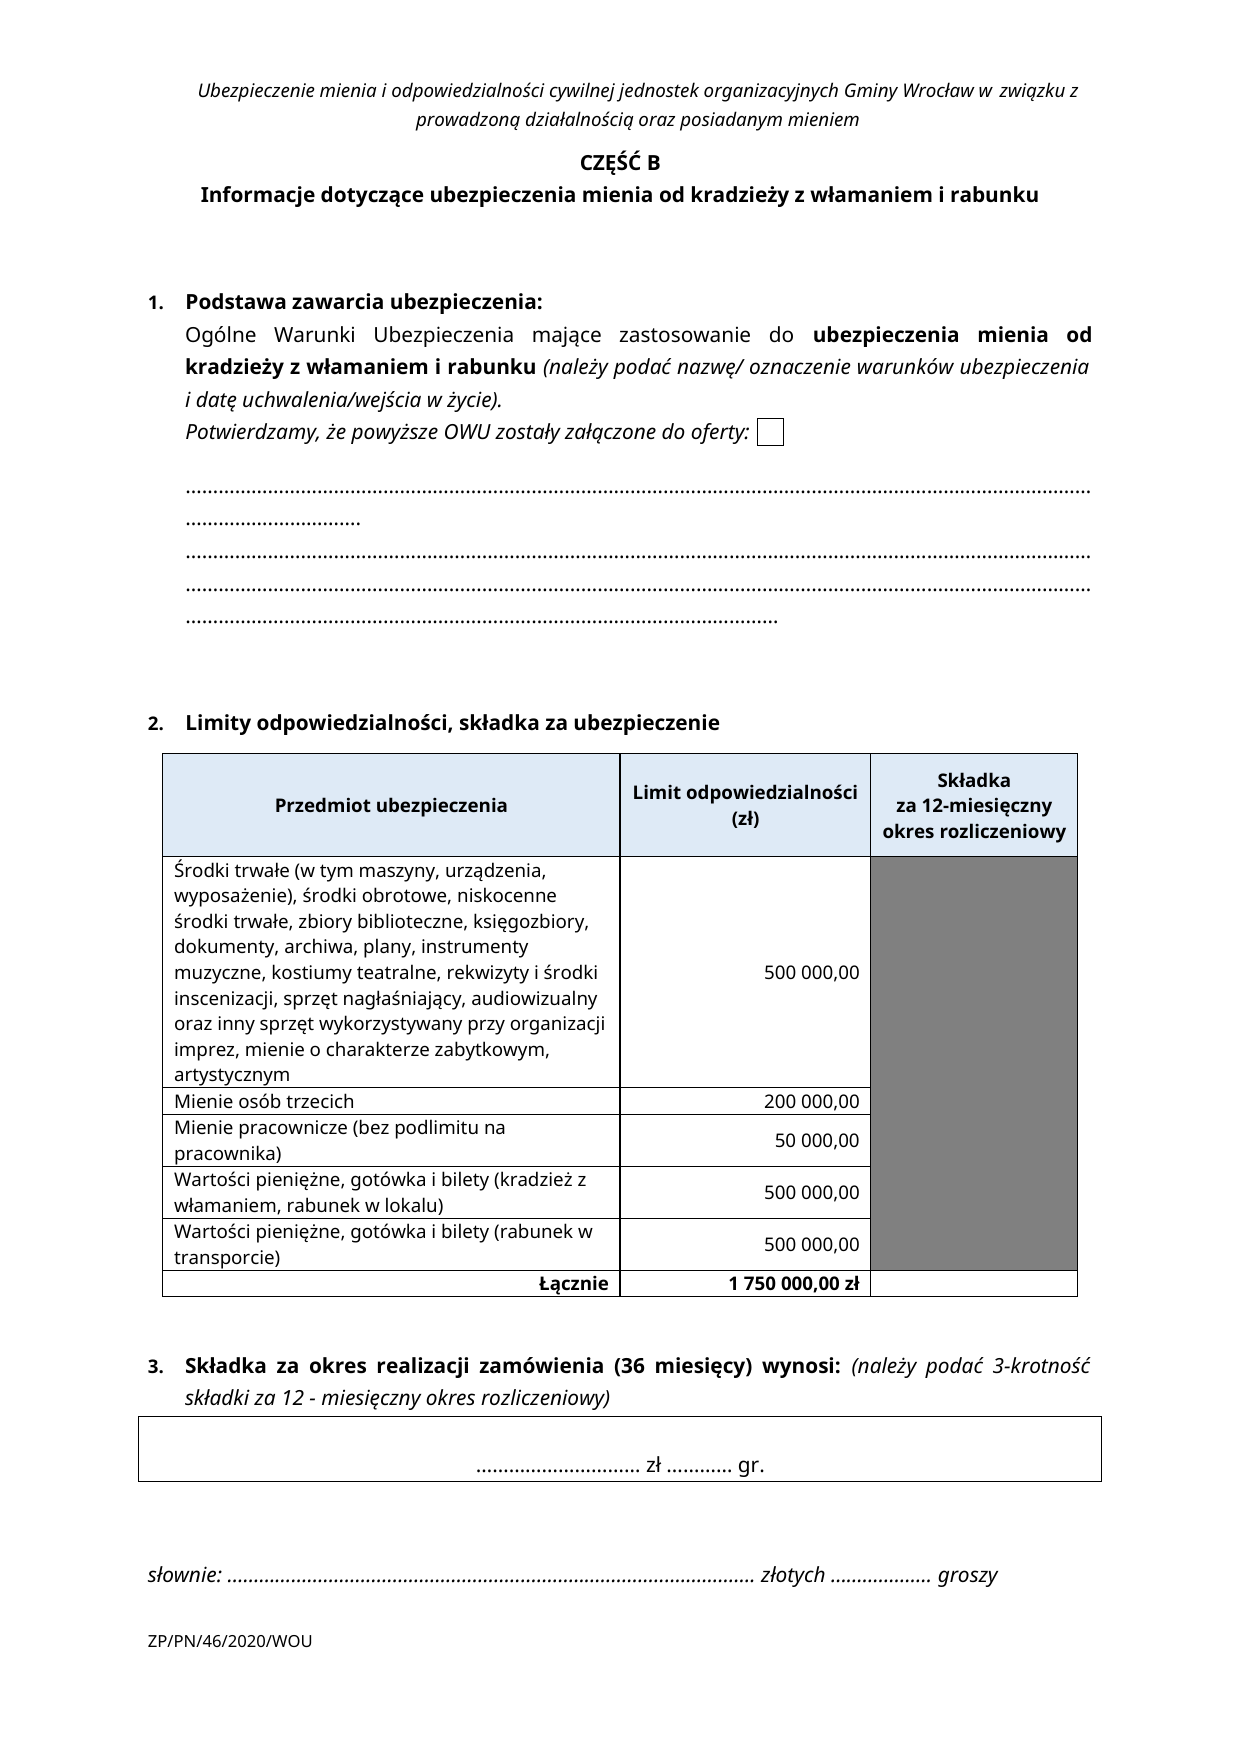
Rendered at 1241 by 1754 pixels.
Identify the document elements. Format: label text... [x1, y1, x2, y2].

text słownie: …………………………….……………………………………………………….. złotych ………………. groszy [148, 1560, 1093, 1589]
table_cell Mienie pracownicze (bez podlimitu na pracownika) [163, 1115, 619, 1166]
table_cell Wartości pieniężne, gotówka i bilety (kradzież z włamaniem, rabunek w lokalu) [163, 1167, 619, 1218]
table_cell Wartości pieniężne, gotówka i bilety (rabunek w transporcie) [163, 1219, 619, 1270]
text ……………………………………………………………………………………………………………………………………………………………….…………….…………………………………………………………………………………………………………………………………………………………………………………………………………………………………………………………………………………………………………………………………………………………………………………………………… [185, 471, 1093, 630]
table_cell 200 000,00 [621, 1088, 870, 1113]
table_cell 500 000,00 [621, 1219, 870, 1270]
table_cell [871, 1271, 1077, 1296]
table_cell 500 000,00 [621, 857, 870, 1087]
list Podstawa zawarcia ubezpieczenia: [148, 287, 1093, 316]
list Limity odpowiedzialności, składka za ubezpieczenie [148, 708, 1093, 737]
table_cell 1 750 000,00 zł [621, 1271, 870, 1296]
table_header Limit odpowiedzialności (zł) [621, 754, 870, 856]
table_cell Łącznie [163, 1271, 619, 1296]
text Ogólne Warunki Ubezpieczenia mające zastosowanie do ubezpieczenia mienia od kradzieży z włamaniem i rabunku (należy podać nazwę/ oznaczenie warunków ubezpieczenia i datę uchwalenia/wejścia w życie). [185, 320, 1093, 413]
text ………………………… zł ………… gr. [139, 1417, 1101, 1481]
text CZĘŚĆ B [148, 148, 1093, 176]
list Składka za okres realizacji zamówienia (36 miesięcy) wynosi: (należy podać 3-krotność składki za 12 - miesięczny okres rozliczeniowy) [148, 1351, 1093, 1412]
table_cell 50 000,00 [621, 1115, 870, 1166]
table_cell Środki trwałe (w tym maszyny, urządzenia, wyposażenie), środki obrotowe, niskocenne środki trwałe, zbiory biblioteczne, księgozbiory, dokumenty, archiwa, plany, instrumenty muzyczne, kostiumy teatralne, rekwizyty i środki inscenizacji, sprzęt nagłaśniający, audiowizualny oraz inny sprzęt wykorzystywany przy organizacji imprez, mienie o charakterze zabytkowym, artystycznym [163, 857, 619, 1087]
table_cell Mienie osób trzecich [163, 1088, 619, 1113]
table_header Przedmiot ubezpieczenia [163, 754, 619, 856]
text Potwierdzamy, że powyższe OWU zostały załączone do oferty: [185, 417, 1093, 446]
table_cell 500 000,00 [621, 1167, 870, 1218]
table_header Składka za 12-miesięczny okres rozliczeniowy [871, 754, 1077, 856]
table_cell [871, 857, 1077, 1270]
text Informacje dotyczące ubezpieczenia mienia od kradzieży z włamaniem i rabunku [148, 180, 1093, 209]
